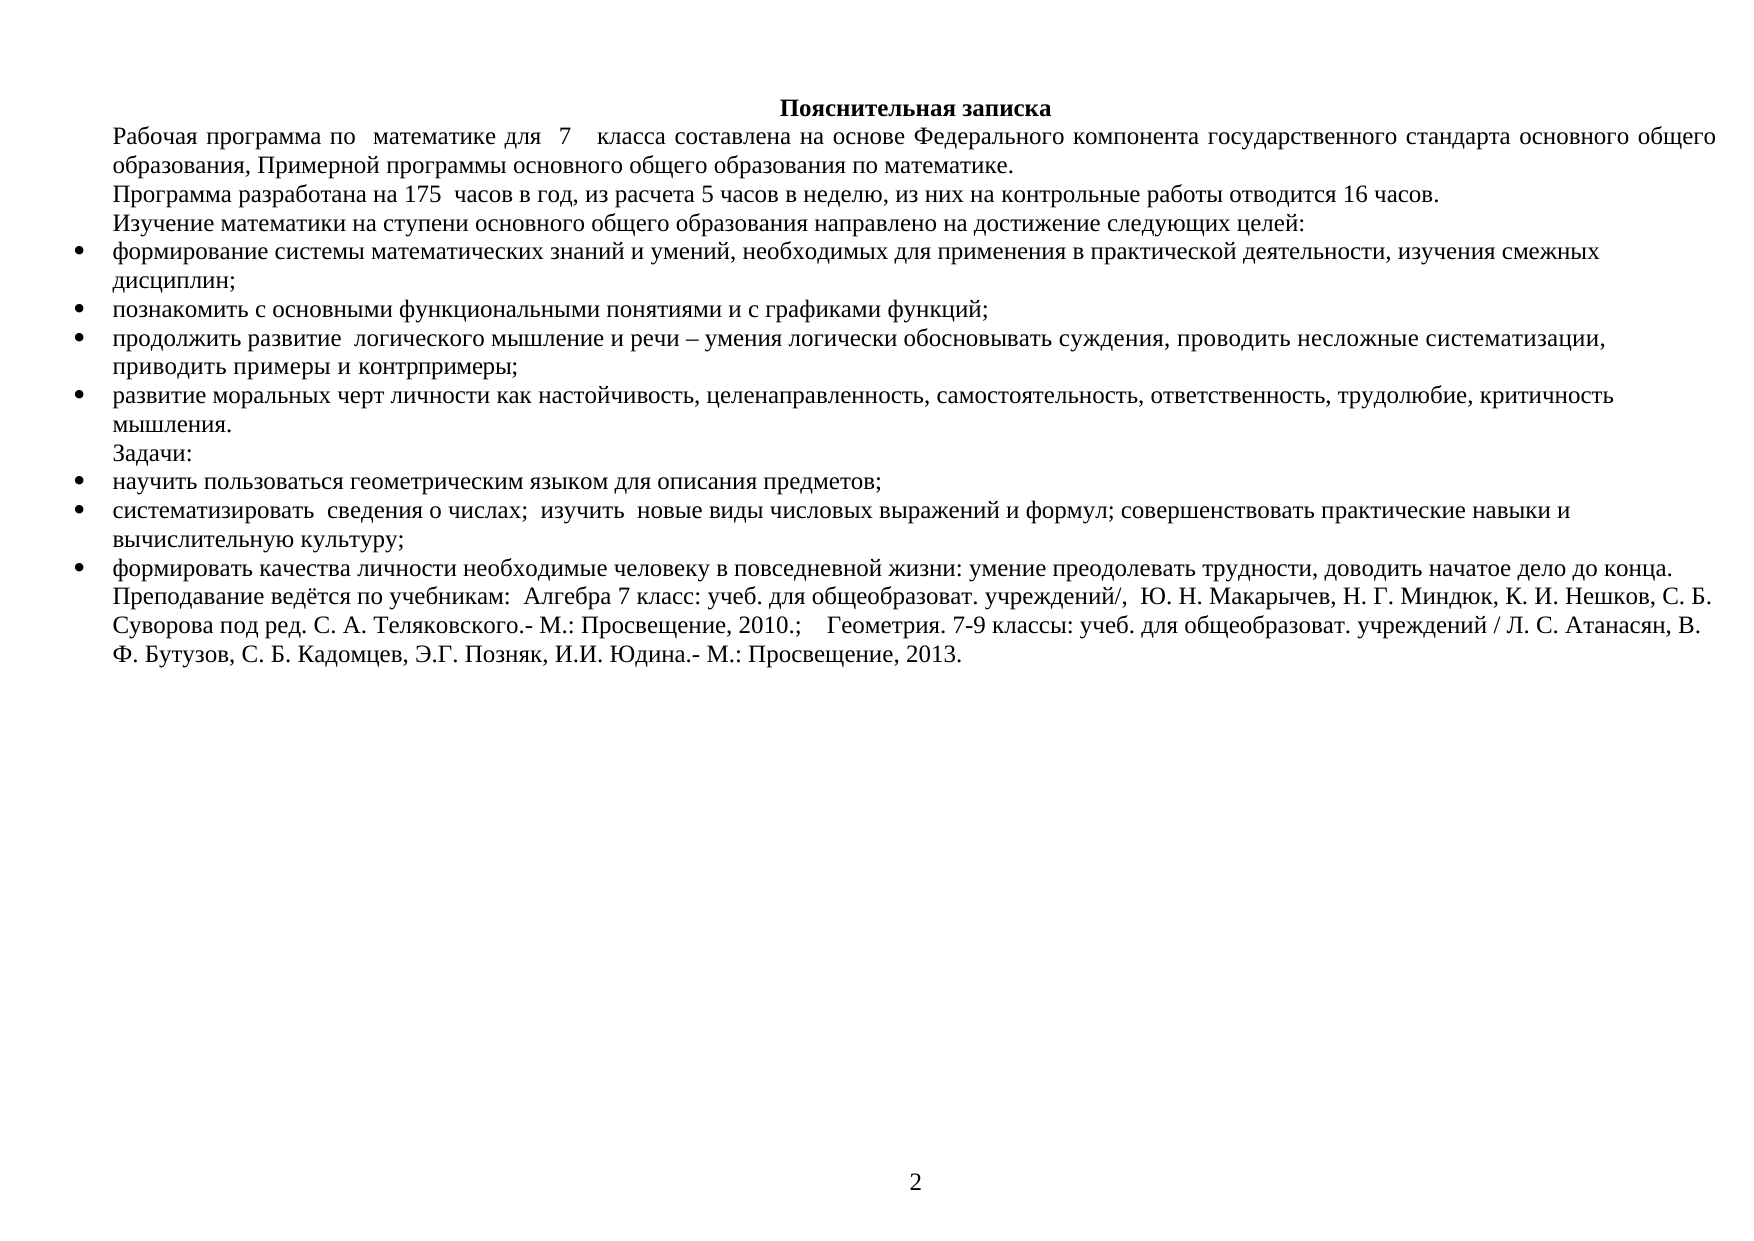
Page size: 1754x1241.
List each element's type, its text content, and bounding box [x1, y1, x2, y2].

text Задачи: [112, 438, 1719, 466]
list продолжить развитие логического мышление и речи – умения логически обосновывать суждения, проводить несложные систематизации, приводить примеры и контрпримеры; [75, 323, 1719, 380]
list систематизировать сведения о числах; изучить новые виды числовых выражений и формул; совершенствовать практические навыки и вычислительную культуру; [75, 495, 1719, 553]
text Пояснительная записка [112, 93, 1719, 121]
list познакомить с основными функциональными понятиями и с графиками функций; [75, 294, 1719, 323]
list развитие моральных черт личности как настойчивость, целенаправленность, самостоятельность, ответственность, трудолюбие, критичность мышления. [75, 380, 1719, 438]
list Изучение математики на ступени основного общего образования направлено на достижение следующих целей: [112, 208, 1719, 236]
text Рабочая программа по математике для 7 класса составлена на основе Федерального компонента государственного стандарта основного общего образования, Примерной программы основного общего образования по математике. [112, 121, 1719, 179]
list формирование системы математических знаний и умений, необходимых для применения в практической деятельности, изучения смежных дисциплин; [75, 236, 1719, 294]
list научить пользоваться геометрическим языком для описания предметов; [75, 466, 1719, 495]
text Преподавание ведётся по учебникам: Алгебра 7 класс: учеб. для общеобразоват. учреждений/, Ю. Н. Макарычев, Н. Г. Миндюк, К. И. Нешков, С. Б. Суворова под ред. С. А. Теляковского.- М.: Просвещение, 2010.; Геометрия. 7-9 классы: учеб. для общеобразоват. учреждений / Л. С. Атанасян, В. Ф. Бутузов, С. Б. Кадомцев, Э.Г. Позняк, И.И. Юдина.- М.: Просвещение, 2013. [112, 581, 1719, 668]
text Программа разработана на 175 часов в год, из расчета 5 часов в неделю, из них на контрольные работы отводится 16 часов. [112, 179, 1719, 208]
list формировать качества личности необходимые человеку в повседневной жизни: умение преодолевать трудности, доводить начатое дело до конца. [75, 553, 1719, 581]
